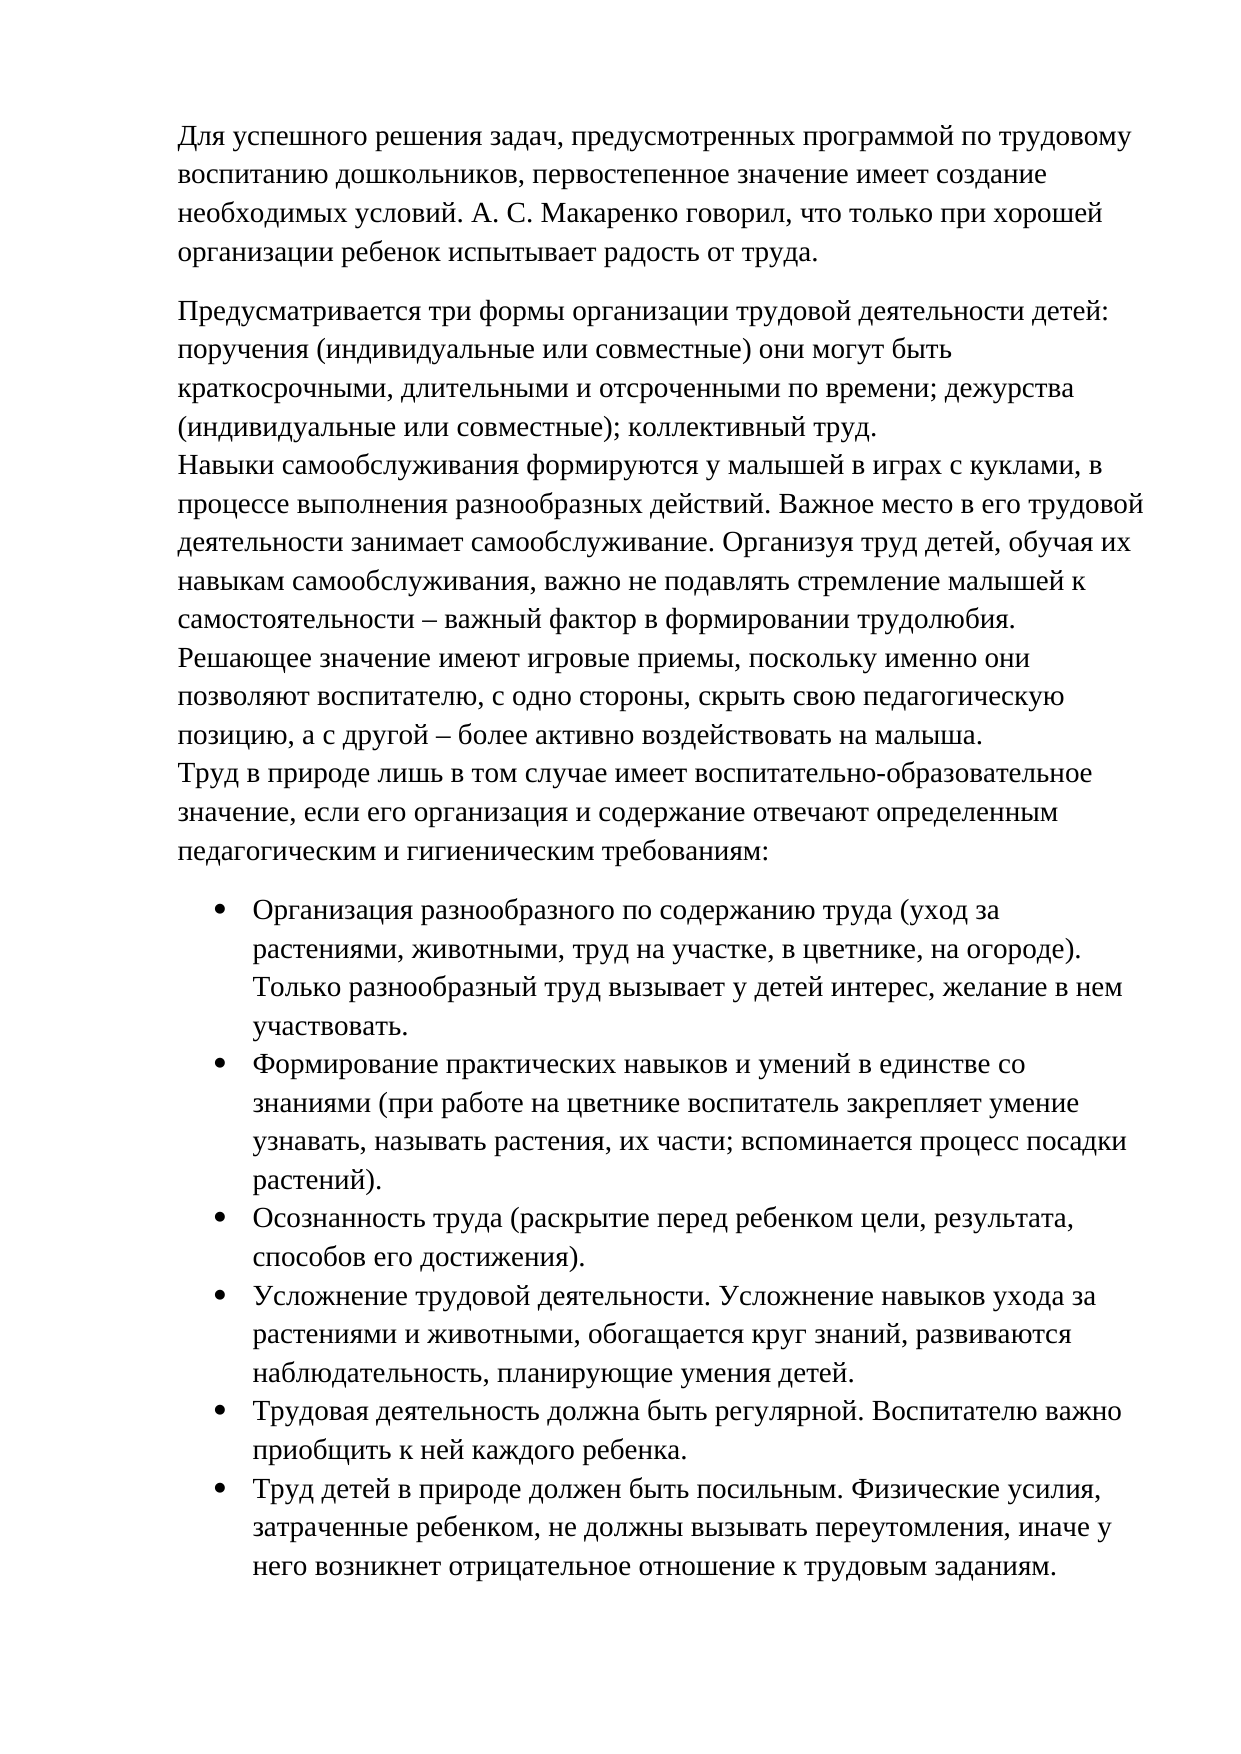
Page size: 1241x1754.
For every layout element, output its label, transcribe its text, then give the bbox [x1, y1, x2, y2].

text Для успешного решения задач, предусмотренных программой по трудовому воспитанию дошкольников, первостепенное значение имеет создание необходимых условий. А. С. Макаренко говорил, что только при хорошей организации ребенок испытывает радость от труда. [177, 118, 1152, 267]
list Усложнение трудовой деятельности. Усложнение навыков ухода за растениями и животными, обогащается круг знаний, развиваются наблюдательность, планирующие умения детей. [215, 1278, 1152, 1388]
list Организация разнообразного по содержанию труда (уход за растениями, животными, труд на участке, в цветнике, на огороде). Только разнообразный труд вызывает у детей интерес, желание в нем участвовать. [215, 892, 1152, 1041]
list Трудовая деятельность должна быть регулярной. Воспитателю важно приобщить к ней каждого ребенка. [215, 1393, 1152, 1466]
text Предусматривается три формы организации трудовой деятельности детей: поручения (индивидуальные или совместные) они могут быть краткосрочными, длительными и отсроченными по времени; дежурства (индивидуальные или совместные); коллективный труд. Навыки самообслуживания формируются у малышей в играх с куклами, в процессе выполнения разнообразных действий. Важное место в его трудовой деятельности занимает самообслуживание. Организуя труд детей, обучая их навыкам самообслуживания, важно не подавлять стремление малышей к самостоятельности – важный фактор в формировании трудолюбия. Решающее значение имеют игровые приемы, поскольку именно они позволяют воспитателю, с одно стороны, скрыть свою педагогическую позицию, а с другой – более активно воздействовать на малыша. Труд в природе лишь в том случае имеет воспитательно-образовательное значение, если его организация и содержание отвечают определенным педагогическим и гигиеническим требованиям: [177, 293, 1152, 866]
list Труд детей в природе должен быть посильным. Физические усилия, затраченные ребенком, не должны вызывать переутомления, иначе у него возникнет отрицательное отношение к трудовым заданиям. [215, 1471, 1152, 1581]
list Формирование практических навыков и умений в единстве со знаниями (при работе на цветнике воспитатель закрепляет умение узнавать, называть растения, их части; вспоминается процесс посадки растений). [215, 1046, 1152, 1196]
list Осознанность труда (раскрытие перед ребенком цели, результата, способов его достижения). [215, 1201, 1152, 1273]
